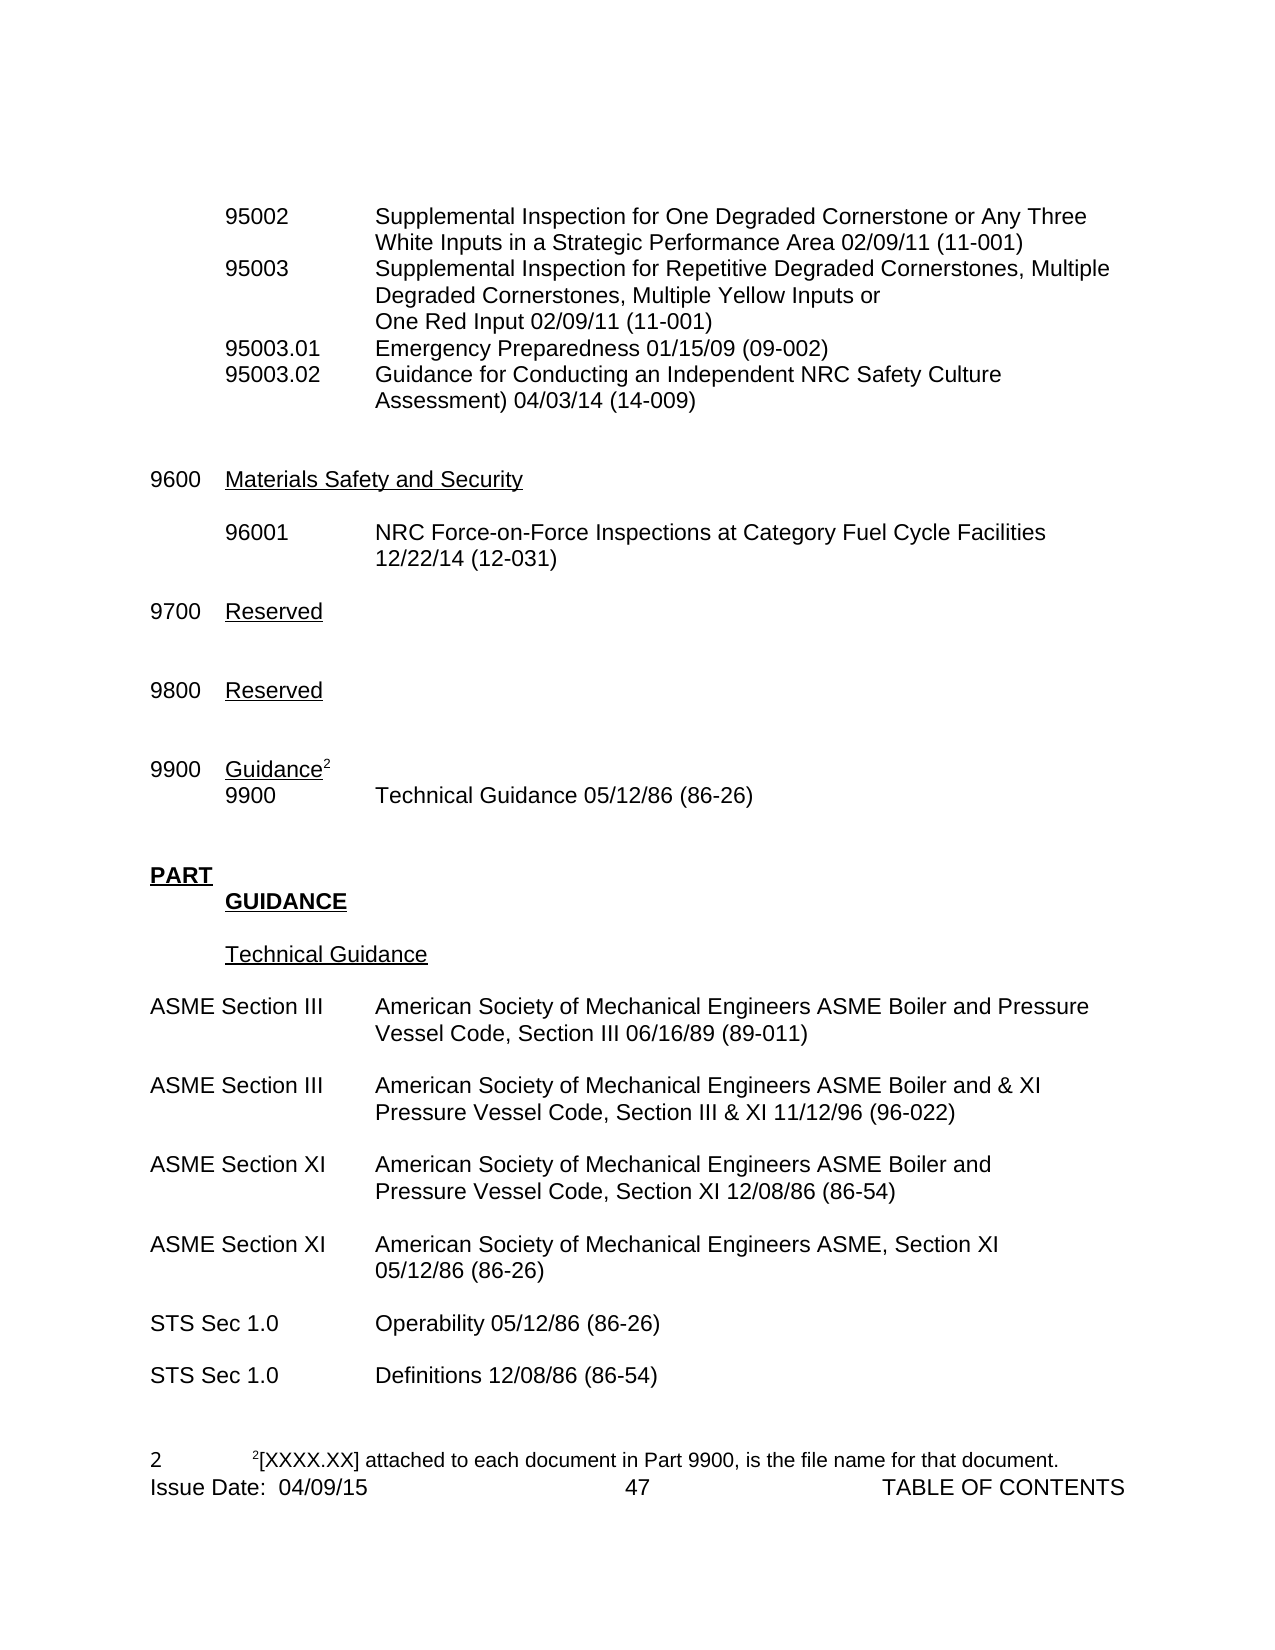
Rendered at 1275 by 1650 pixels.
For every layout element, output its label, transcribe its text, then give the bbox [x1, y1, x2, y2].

text ASME Section III American Society of Mechanical Engineers ASME Boiler and Pressure Vessel Code, Section III 06/16/89 (89-011) [150, 993, 1125, 1046]
text 9900 Technical Guidance 05/12/86 (86-26) [150, 782, 1125, 809]
text Pressure Vessel Code, Section III & XI 11/12/96 (96-022) [150, 1099, 1125, 1125]
text 95003.02 Guidance for Conducting an Independent NRC Safety Culture Assessment) 04/03/14 (14-009) [150, 361, 1125, 413]
text 05/12/86 (86-26) [150, 1257, 1125, 1283]
text 96001 NRC Force-on-Force Inspections at Category Fuel Cycle Facilities 12/22/14 (12-031) [150, 519, 1125, 572]
text STS Sec 1.0 Definitions 12/08/86 (86-54) [150, 1362, 1125, 1389]
text 9700 Reserved [150, 598, 1125, 624]
text 9600 Materials Safety and Security [150, 466, 1125, 493]
text 95003 Supplemental Inspection for Repetitive Degraded Cornerstones, Multiple Degraded Cornerstones, Multiple Yellow Inputs or [150, 255, 1125, 308]
text Technical Guidance [150, 941, 1125, 967]
text One Red Input 02/09/11 (11-001) [150, 308, 1125, 334]
text GUIDANCE [150, 888, 1125, 914]
text ASME Section XI American Society of Mechanical Engineers ASME, Section XI [150, 1231, 1125, 1257]
text 95003.01 Emergency Preparedness 01/15/09 (09-002) [150, 334, 1125, 361]
text Pressure Vessel Code, Section XI 12/08/86 (86-54) [150, 1178, 1125, 1204]
text 9900 Guidance2 [150, 756, 1125, 782]
text PART [150, 862, 1125, 888]
text ASME Section XI American Society of Mechanical Engineers ASME Boiler and [150, 1151, 1125, 1178]
text STS Sec 1.0 Operability 05/12/86 (86-26) [150, 1309, 1125, 1336]
text 9800 Reserved [150, 677, 1125, 703]
text 95002 Supplemental Inspection for One Degraded Cornerstone or Any Three White Inputs in a Strategic Performance Area 02/09/11 (11-001) [150, 203, 1125, 255]
text ASME Section III American Society of Mechanical Engineers ASME Boiler and & XI [150, 1072, 1125, 1099]
